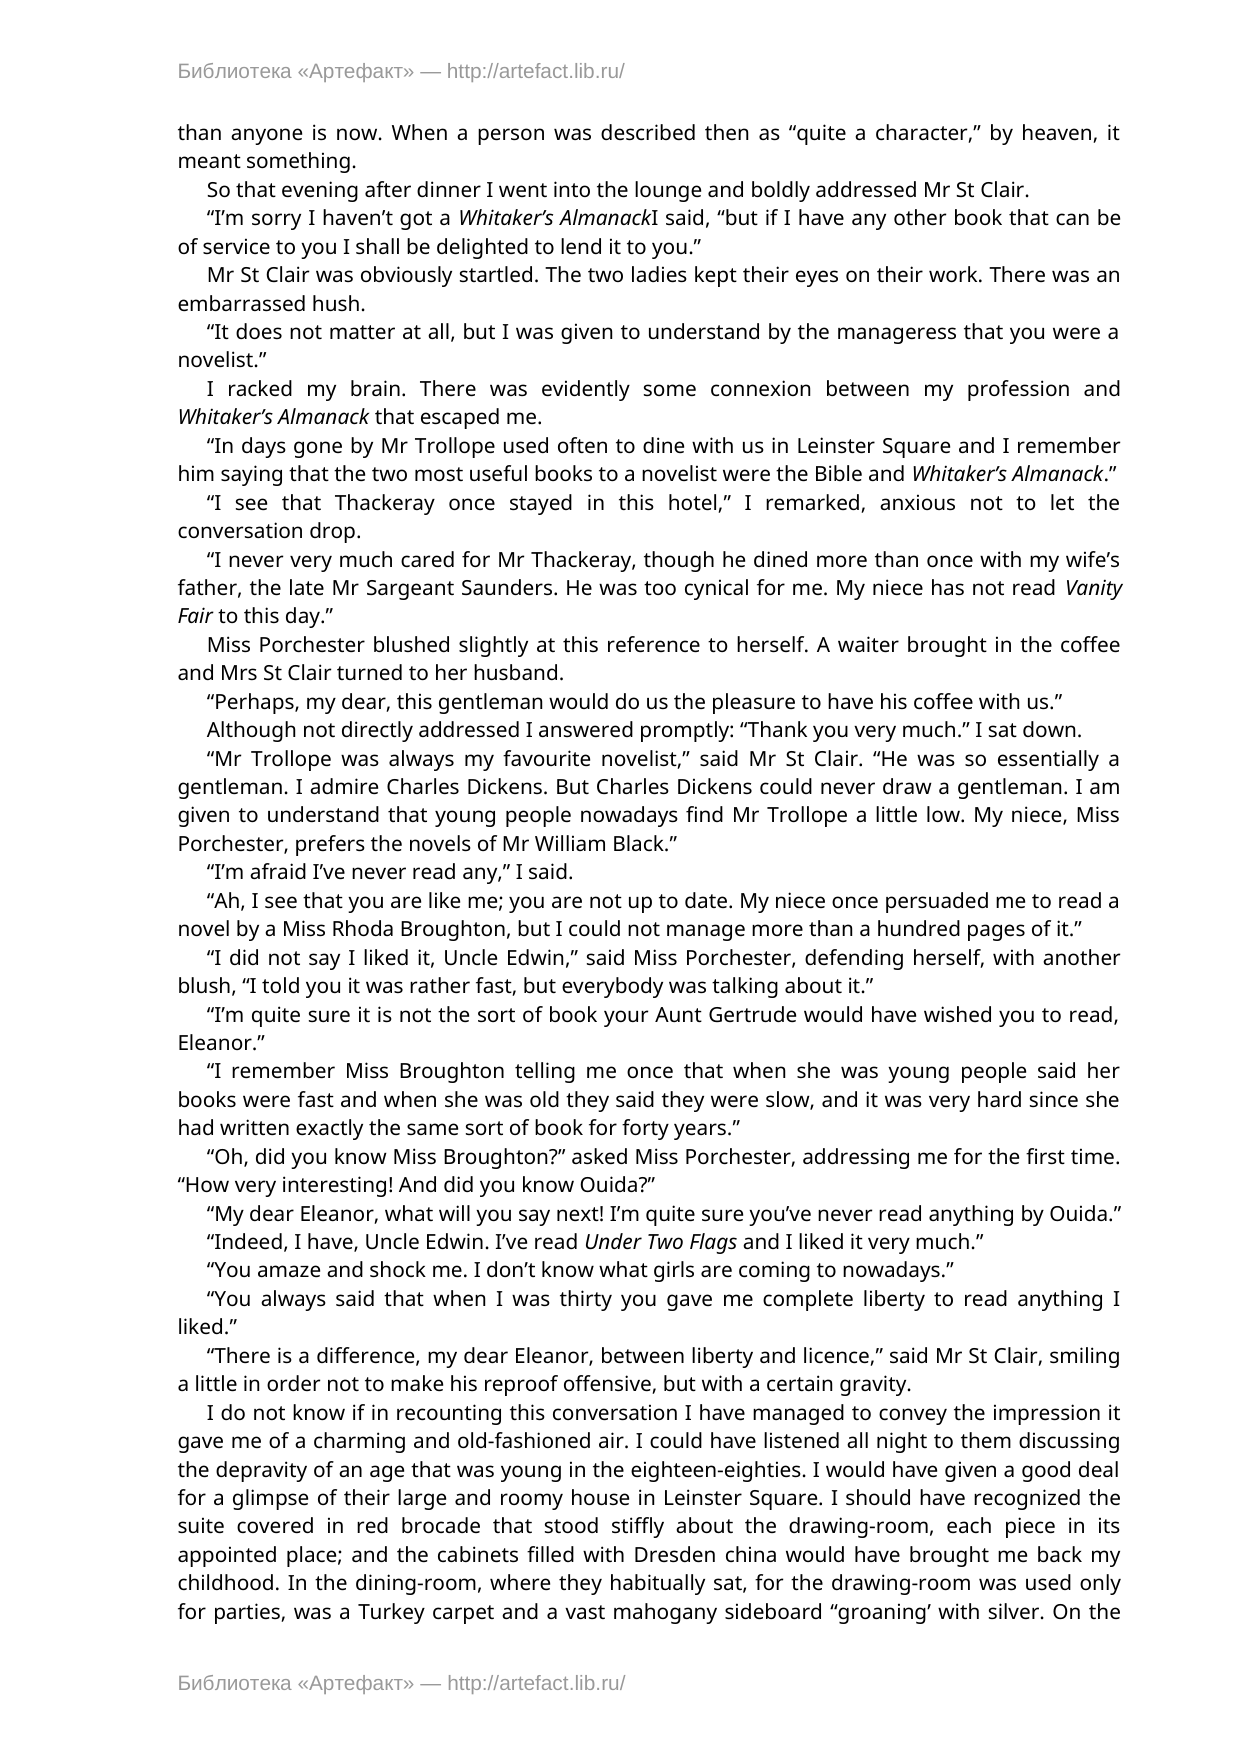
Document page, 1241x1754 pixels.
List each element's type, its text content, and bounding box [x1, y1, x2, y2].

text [177, 118, 1122, 175]
text “I’m sorry I haven’t got a Whitaker’s AlmanackI said, “but if I have any other book that can be of service to you I shall be delighted to lend it to you.” [177, 203, 1122, 260]
text “Ah, I see that you are like me; you are not up to date. My niece once persuaded me to read a novel by a Miss Rhoda Broughton, but I could not manage more than a hundred pages of it.” [177, 886, 1122, 943]
text “Mr Trollope was always my favourite novelist,” said Mr St Clair. “He was so essentially a gentleman. I admire Charles Dickens. But Charles Dickens could never draw a gentleman. I am given to understand that young people nowadays find Mr Trollope a little low. My niece, Miss Porchester, prefers the novels of Mr William Black.” [177, 744, 1122, 857]
text “Indeed, I have, Uncle Edwin. I’ve read Under Two Flags and I liked it very much.” [177, 1227, 1122, 1256]
text “Perhaps, my dear, this gentleman would do us the pleasure to have his coffee with us.” [177, 687, 1122, 715]
text Miss Porchester blushed slightly at this reference to herself. A waiter brought in the coffee and Mrs St Clair turned to her husband. [177, 630, 1122, 687]
text “I never very much cared for Mr Thackeray, though he dined more than once with my wife’s father, the late Mr Sargeant Saunders. He was too cynical for me. My niece has not read Vanity Fair to this day.” [177, 545, 1122, 630]
text “In days gone by Mr Trollope used often to dine with us in Leinster Square and I remember him saying that the two most useful books to a novelist were the Bible and Whitaker’s Almanack.” [177, 431, 1122, 488]
text Mr St Clair was obviously startled. The two ladies kept their eyes on their work. There was an embarrassed hush. [177, 260, 1122, 317]
text “You always said that when I was thirty you gave me complete liberty to read anything I liked.” [177, 1284, 1122, 1341]
text Although not directly addressed I answered promptly: “Thank you very much.” I sat down. [177, 715, 1122, 744]
text “I’m quite sure it is not the sort of book your Aunt Gertrude would have wished you to read, Eleanor.” [177, 1000, 1122, 1057]
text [177, 1398, 1122, 1625]
text “You amaze and shock me. I don’t know what girls are coming to nowadays.” [177, 1256, 1122, 1284]
text “I see that Thackeray once stayed in this hotel,” I remarked, anxious not to let the conversation drop. [177, 488, 1122, 545]
text I racked my brain. There was evidently some connexion between my profession and Whitaker’s Almanack that escaped me. [177, 374, 1122, 431]
text “It does not matter at all, but I was given to understand by the manageress that you were a novelist.” [177, 317, 1122, 374]
text “Oh, did you know Miss Broughton?” asked Miss Porchester, addressing me for the first time. “How very interesting! And did you know Ouida?” [177, 1142, 1122, 1199]
text “There is a difference, my dear Eleanor, between liberty and licence,” said Mr St Clair, smiling a little in order not to make his reproof offensive, but with a certain gravity. [177, 1341, 1122, 1398]
text So that evening after dinner I went into the lounge and boldly addressed Mr St Clair. [177, 175, 1122, 203]
text “I’m afraid I’ve never read any,” I said. [177, 857, 1122, 886]
text “I did not say I liked it, Uncle Edwin,” said Miss Porchester, defending herself, with another blush, “I told you it was rather fast, but everybody was talking about it.” [177, 943, 1122, 1000]
text “I remember Miss Broughton telling me once that when she was young people said her books were fast and when she was old they said they were slow, and it was very hard since she had written exactly the same sort of book for forty years.” [177, 1057, 1122, 1142]
text “My dear Eleanor, what will you say next! I’m quite sure you’ve never read anything by Ouida.” [177, 1199, 1122, 1227]
